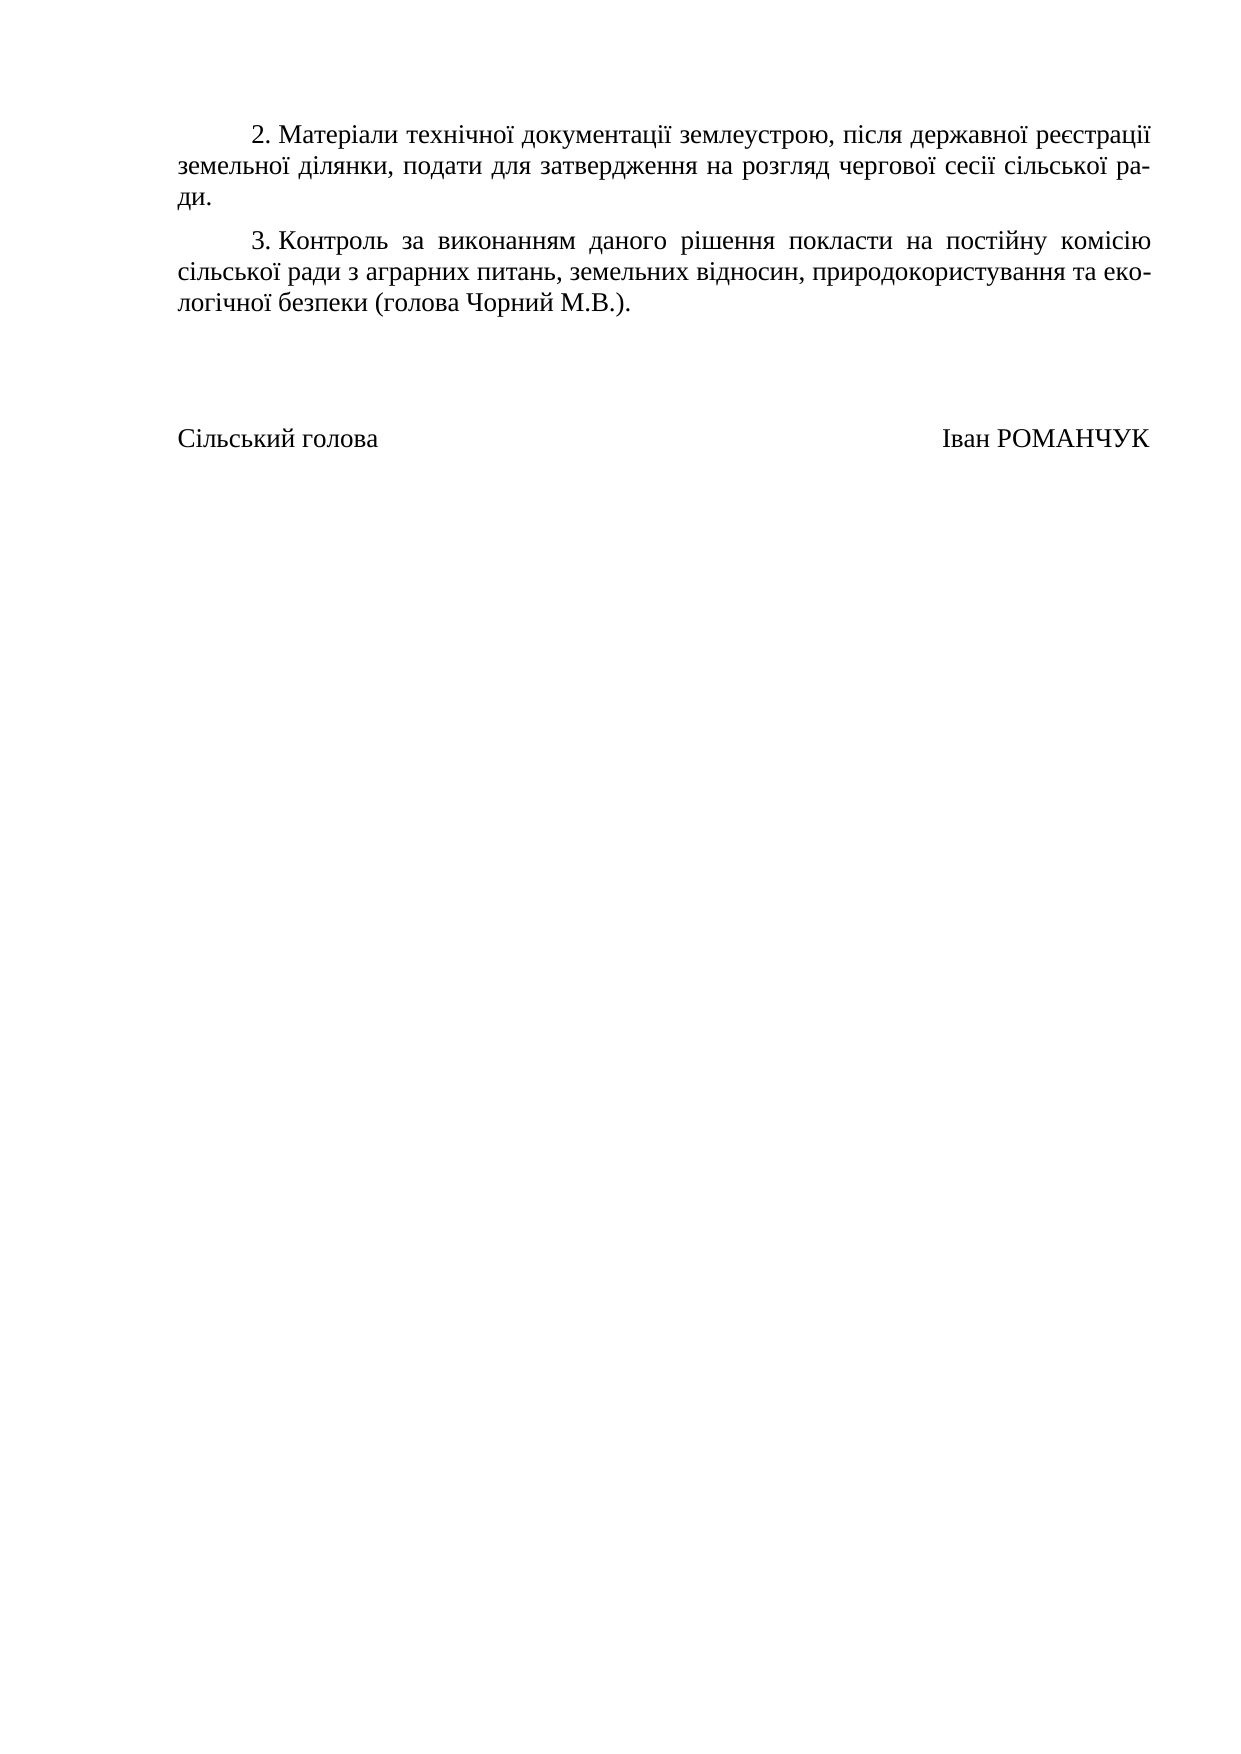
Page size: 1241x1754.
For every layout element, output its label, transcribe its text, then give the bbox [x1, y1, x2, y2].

text Сільський голова Іван РОМАНЧУК [177, 422, 1152, 453]
text 2. Матеріали технічної документації землеустрою, після державної реєстрації земельної ділянки, подати для затвердження на розгляд чергової сесії сільської ра-ди. [177, 118, 1152, 212]
text 3. Контроль за виконанням даного рішення покласти на постійну комісію сільської ради з аграрних питань, земельних відносин, природокористування та еко-логічної безпеки (голова Чорний М.В.). [177, 224, 1152, 317]
